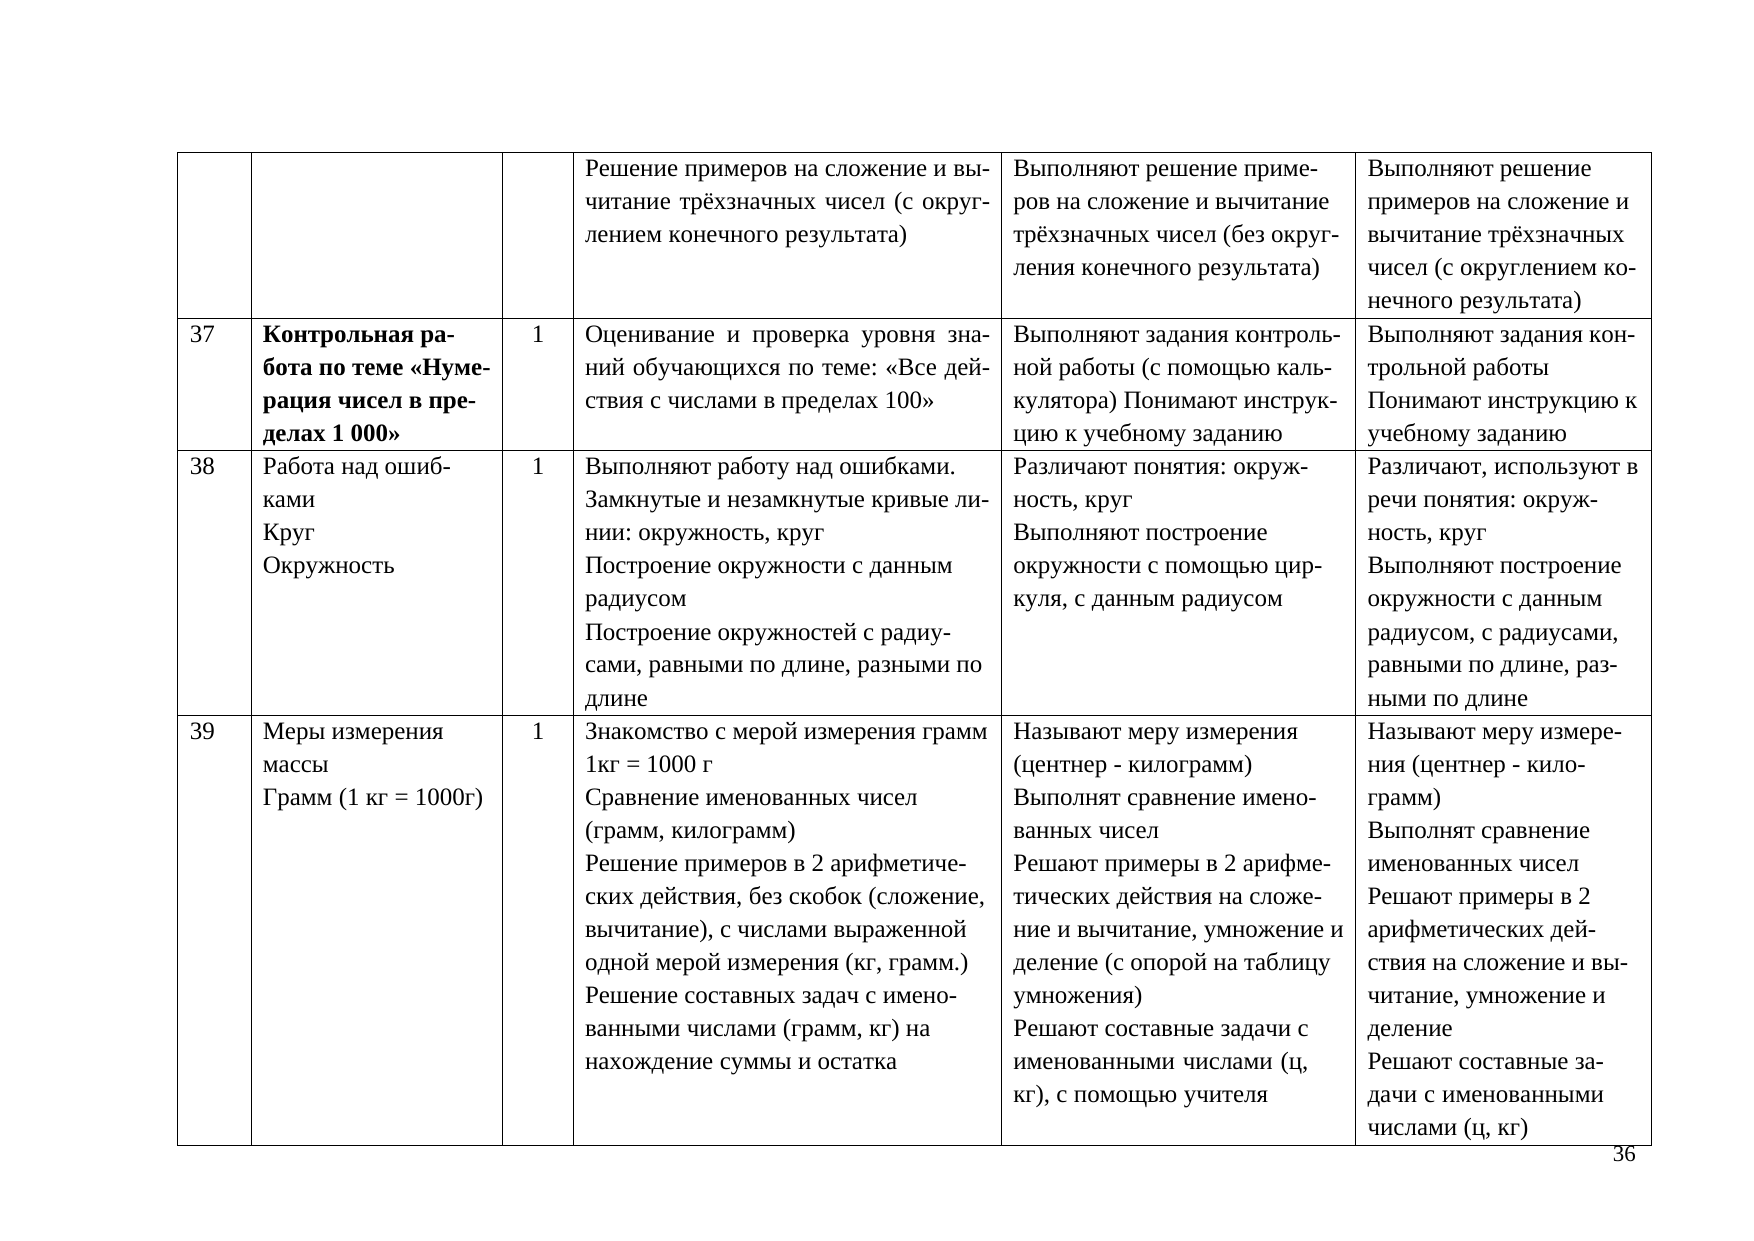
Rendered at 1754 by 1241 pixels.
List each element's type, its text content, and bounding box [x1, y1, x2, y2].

table_cell Выполняют задания кон- трольной работы Понимают инструкцию к учебному заданию [1356, 319, 1651, 450]
table_header Решение примеров на сложение и вы- читание трёхзначных чисел (с округ- лением конечного результата) [574, 153, 1001, 318]
table_header [178, 153, 251, 318]
table_cell Контрольная ра- бота по теме «Нуме- рация чисел в пре- делах 1 000» [252, 319, 502, 450]
table_cell Работа над ошиб- ками Круг Окружность [252, 451, 502, 715]
table_cell 39 [178, 716, 251, 1145]
table_cell 1 [503, 319, 573, 450]
table_cell Различают, используют в речи понятия: окруж- ность, круг Выполняют построение окружности с данным радиусом, с радиусами, равными по длине, раз- ными по длине [1356, 451, 1651, 715]
table_header Выполняют решение приме- ров на сложение и вычитание трёхзначных чисел (без округ- ления конечного результата) [1002, 153, 1355, 318]
table_cell 1 [503, 451, 573, 715]
table_cell Выполняют задания контроль- ной работы (с помощью каль- кулятора) Понимают инструк- цию к учебному заданию [1002, 319, 1355, 450]
table_cell Называют меру измере- ния (центнер - кило- грамм) Выполнят сравнение именованных чисел Решают примеры в 2 арифметических дей- ствия на сложение и вы- читание, умножение и деление Решают составные за- дачи с именованными числами (ц, кг) [1356, 716, 1651, 1145]
table_cell 37 [178, 319, 251, 450]
table_cell 1 [503, 716, 573, 1145]
table_header [252, 153, 502, 318]
table_cell Различают понятия: окруж- ность, круг Выполняют построение окружности с помощью цир- куля, с данным радиусом [1002, 451, 1355, 715]
table_cell Называют меру измерения (центнер - килограмм) Выполнят сравнение имено- ванных чисел Решают примеры в 2 арифме- тических действия на сложе- ние и вычитание, умножение и деление (с опорой на таблицу умножения) Решают составные задачи с именованными числами (ц, кг), с помощью учителя [1002, 716, 1355, 1145]
table_cell Выполняют работу над ошибками. Замкнутые и незамкнутые кривые ли- нии: окружность, круг Построение окружности с данным радиусом Построение окружностей с радиу- сами, равными по длине, разными по длине [574, 451, 1001, 715]
table_header Выполняют решение примеров на сложение и вычитание трёхзначных чисел (с округлением ко- нечного результата) [1356, 153, 1651, 318]
table_header [503, 153, 573, 318]
table_cell Знакомство с мерой измерения грамм 1кг = 1000 г Сравнение именованных чисел (грамм, килограмм) Решение примеров в 2 арифметиче- ских действия, без скобок (сложение, вычитание), с числами выраженной одной мерой измерения (кг, грамм.) Решение составных задач с имено- ванными числами (грамм, кг) на нахождение суммы и остатка [574, 716, 1001, 1145]
table_cell Оценивание и проверка уровня зна- ний обучающихся по теме: «Все дей- ствия с числами в пределах 100» [574, 319, 1001, 450]
table_cell Меры измерения массы Грамм (1 кг = 1000г) [252, 716, 502, 1145]
table_cell 38 [178, 451, 251, 715]
